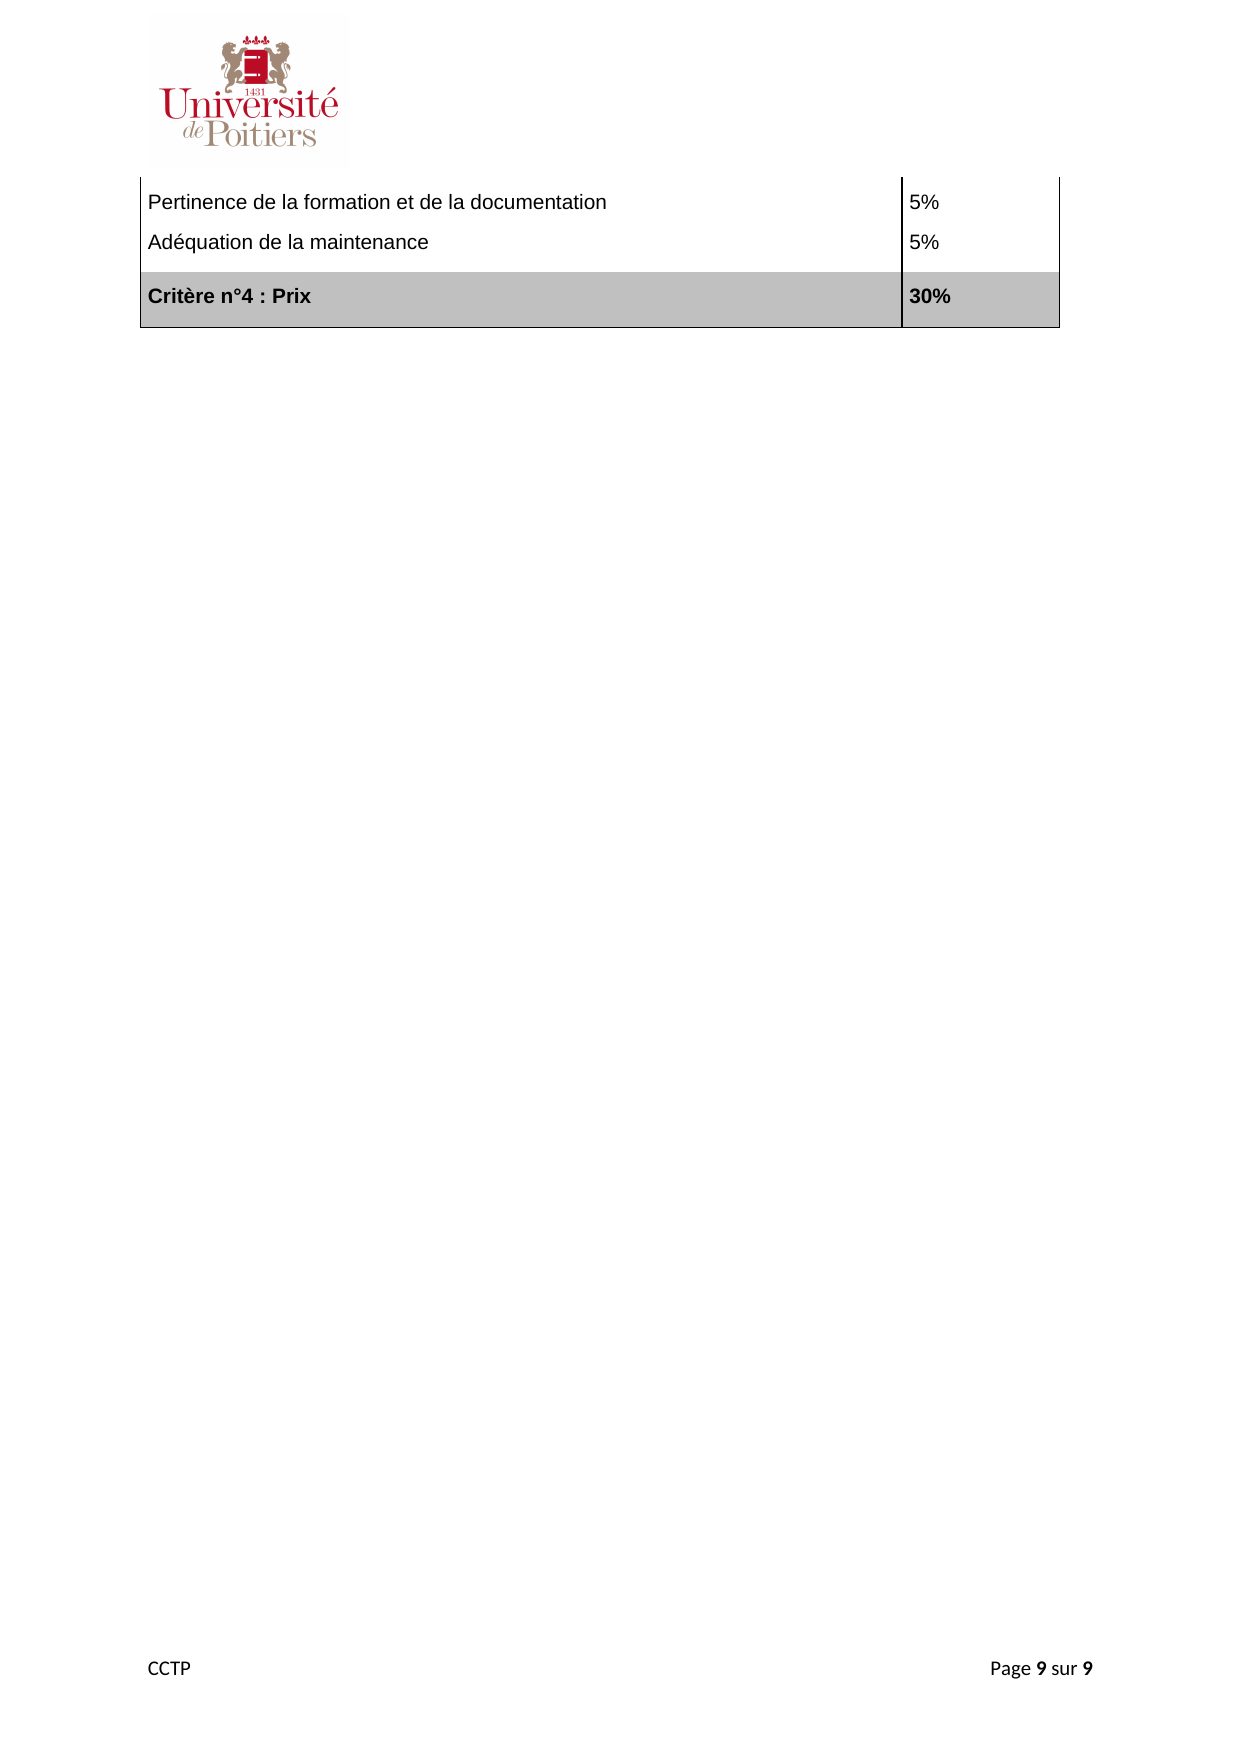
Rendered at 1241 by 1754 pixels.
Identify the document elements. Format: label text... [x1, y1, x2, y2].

picture [147, 14, 350, 168]
table_cell 30% [903, 272, 1059, 327]
table_cell Critère n°4 : Prix [141, 272, 901, 327]
table_cell 5% 5% 5% [903, 177, 1059, 272]
